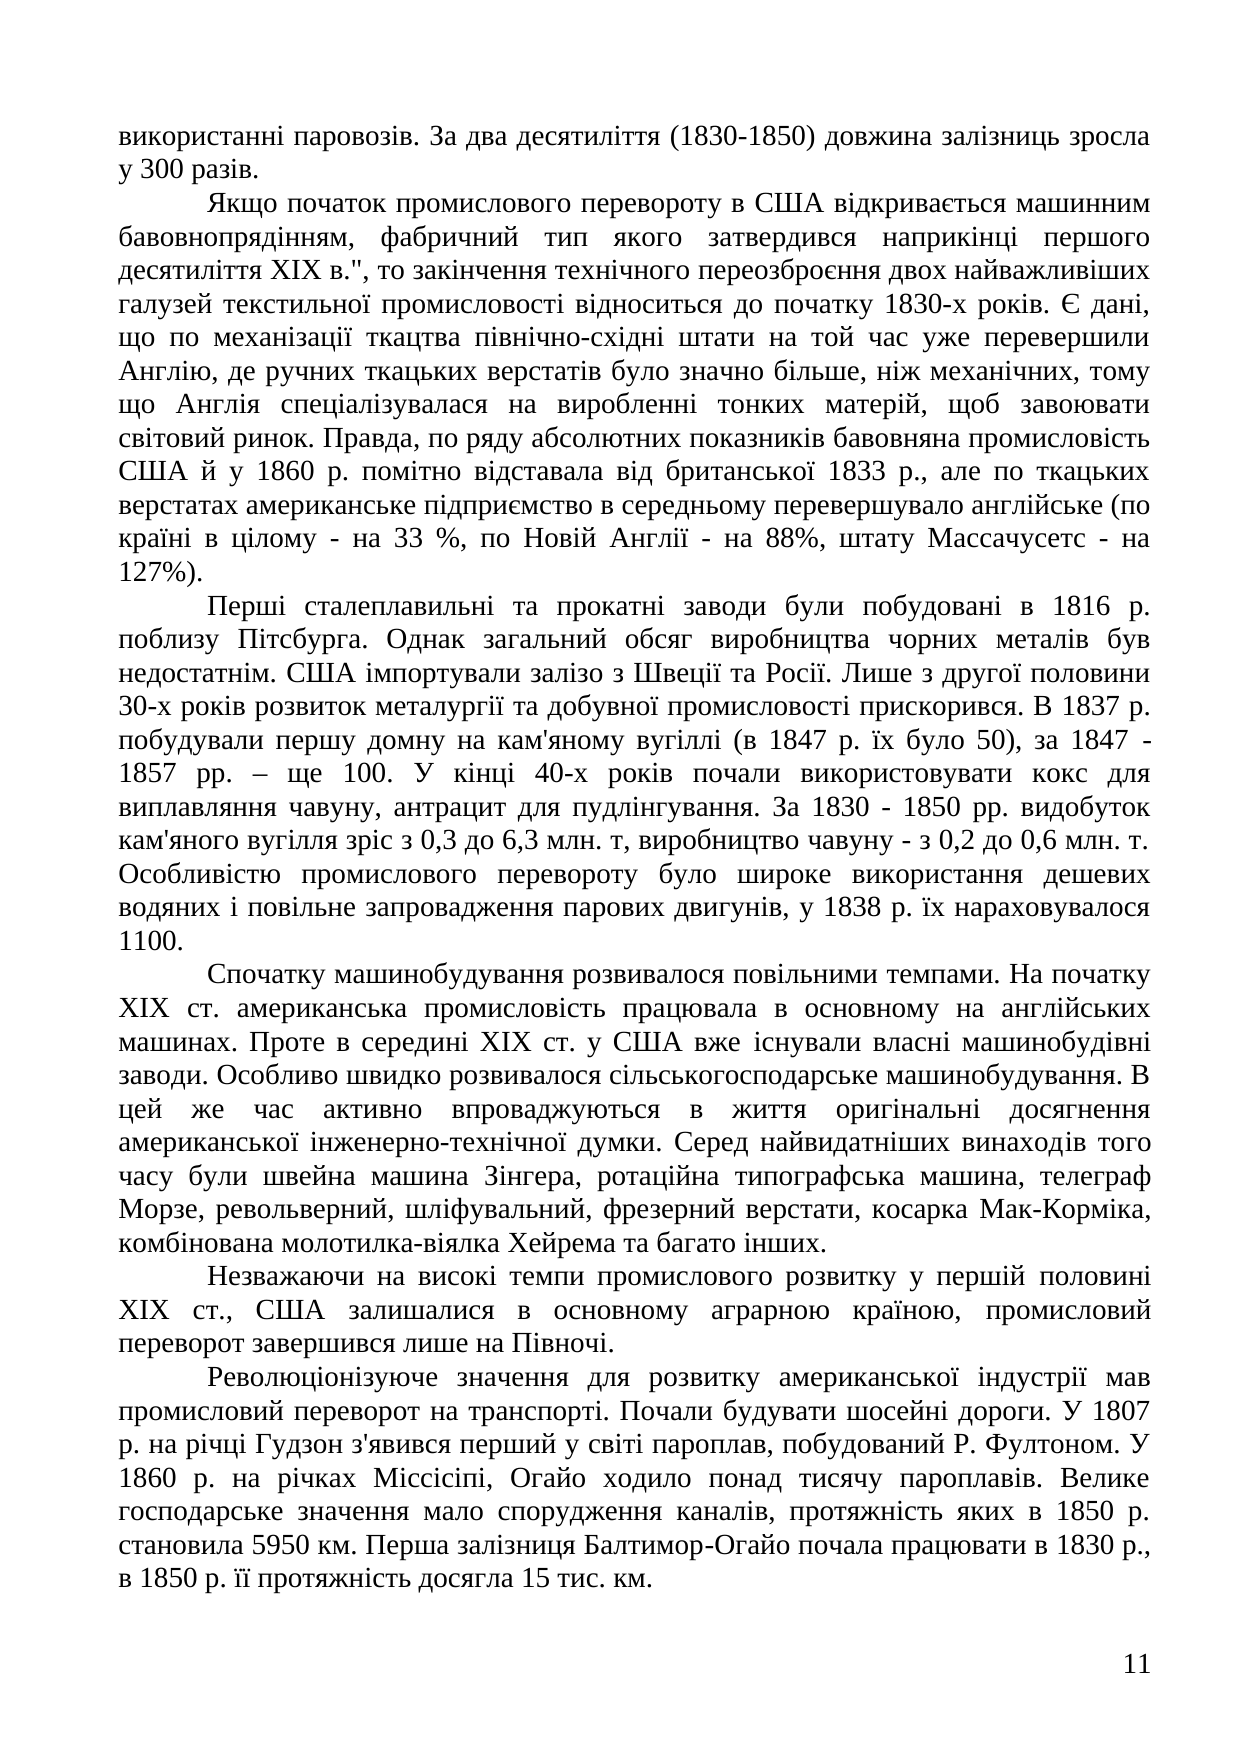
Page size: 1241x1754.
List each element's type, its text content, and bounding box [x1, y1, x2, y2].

text Спочатку машинобудування розвивалося повільними темпами. На початку XIX ст. американська промисловість працювала в основному на англійських машинах. Проте в середині XIX ст. у США вже існували власні машинобудівні заводи. Особливо швидко розвивалося сільськогосподарське машинобудування. В цей же час активно впроваджуються в життя оригінальні досягнення американської інженерно-технічної думки. Серед найвидатніших винаходів того часу були швейна машина Зінгера, ротаційна типографська машина, телеграф Морзе, револьверний, шліфувальний, фрезерний верстати, косарка Мак-Корміка, комбінована молотилка-віялка Хейрема та багато інших. [118, 957, 1152, 1258]
text Революціонізуюче значення для розвитку американської індустрії мав промисловий переворот на транспорті. Почали будувати шосейні дороги. У 1807 р. на річці Гудзон з'явився перший у світі пароплав, побудований Р. Фултоном. У 1860 р. на річках Міссісіпі, Огайо ходило понад тисячу пароплавів. Велике господарське значення мало спорудження каналів, протяжність яких в 1850 р. становила 5950 км. Перша залізниця Балтимор-Огайо почала працювати в 1830 р., в 1850 р. її протяжність досягла 15 тис. км. [118, 1359, 1152, 1594]
text Перші сталеплавильні та прокатні заводи були побудовані в 1816 р. поблизу Пітсбурга. Однак загальний обсяг виробництва чорних металів був недостатнім. США імпортували залізо з Швеції та Росії. Лише з другої половини 30-х років розвиток металургії та добувної промисловості прискорився. В 1837 р. побудували першу домну на кам'яному вугіллі (в 1847 р. їх було 50), за 1847 - 1857 рр. – ще 100. У кінці 40-х років почали використовувати кокс для виплавляння чавуну, антрацит для пудлінгування. За 1830 - 1850 рр. видобуток кам'яного вугілля зріс з 0,3 до 6,3 млн. т, виробництво чавуну - з 0,2 до 0,6 млн. т. Особливістю промислового перевороту було широке використання дешевих водяних і повільне запровадження парових двигунів, у 1838 р. їх нараховувалося 1100. [118, 588, 1152, 957]
text Якщо початок промислового перевороту в США відкривається машинним бавовнопрядінням, фабричний тип якого затвердився наприкінці першого десятиліття XIX в.", то закінчення технічного переозброєння двох найважливіших галузей текстильної промисловості відноситься до початку 1830-х років. Є дані, що по механізації ткацтва північно-східні штати на той час уже перевершили Англію, де ручних ткацьких верстатів було значно більше, ніж механічних, тому що Англія спеціалізувалася на виробленні тонких матерій, щоб завоювати світовий ринок. Правда, по ряду абсолютних показників бавовняна промисловість США й у 1860 р. помітно відставала від британської 1833 р., але по ткацьких верстатах американське підприємство в середньому перевершувало англійське (по країні в цілому - на 33 %, по Новій Англії - на 88%, штату Массачусетс - на 127%). [118, 185, 1152, 588]
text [118, 118, 1152, 185]
text Незважаючи на високі темпи промислового розвитку у першій половині XIX ст., США залишалися в основному аграрною країною, промисловий переворот завершився лише на Півночі. [118, 1258, 1152, 1359]
